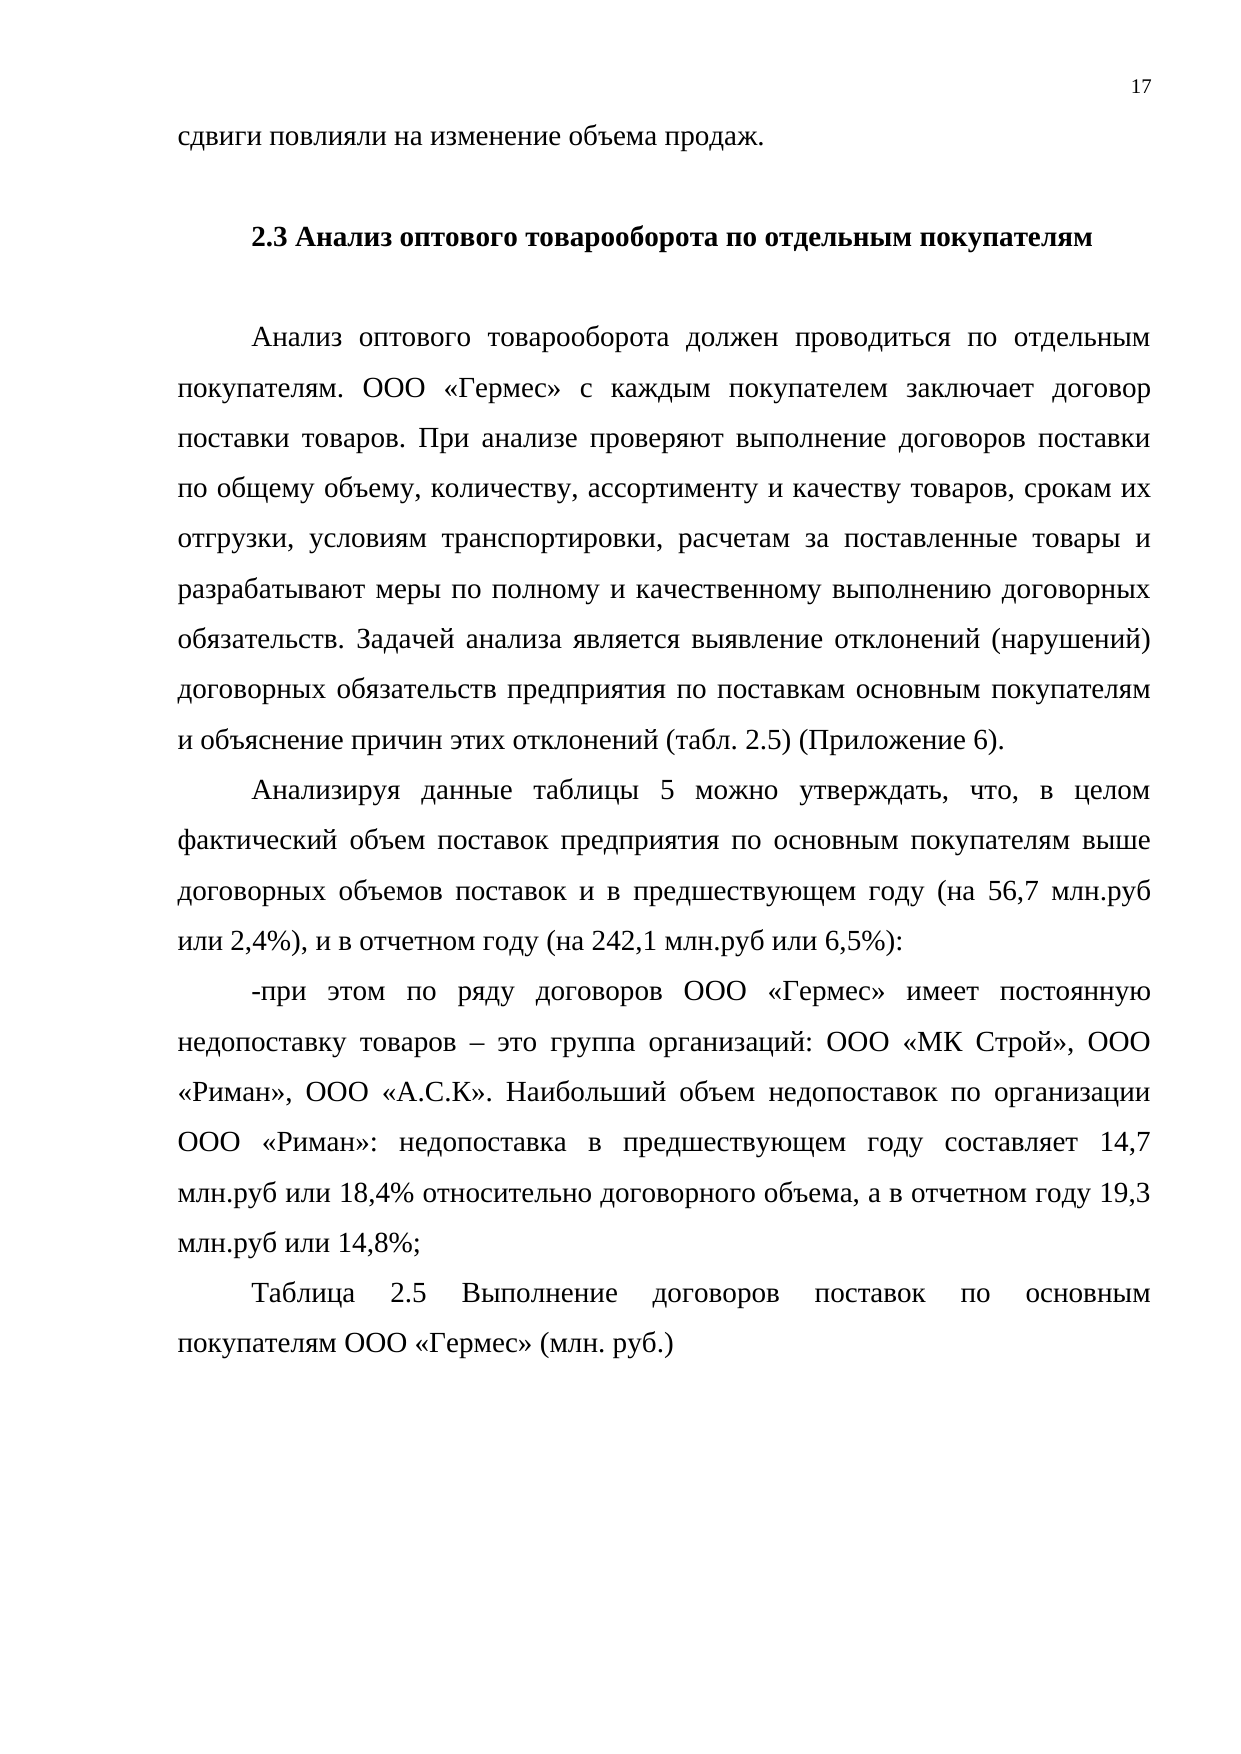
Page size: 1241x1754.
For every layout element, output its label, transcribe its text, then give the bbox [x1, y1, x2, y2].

subtitle Таблица 2.5 Выполнение договоров поставок по основным покупателям ООО «Гермес» (млн. руб.) [177, 1275, 1152, 1359]
text Анализируя данные таблицы 5 можно утверждать, что, в целом фактический объем поставок предприятия по основным покупателям выше договорных объемов поставок и в предшествующем году (на 56,7 млн.руб или 2,4%), и в отчетном году (на 242,1 млн.руб или 6,5%): [177, 772, 1152, 957]
text Анализ оптового товарооборота должен проводиться по отдельным покупателям. ООО «Гермес» с каждым покупателем заключает договор поставки товаров. При анализе проверяют выполнение договоров поставки по общему объему, количеству, ассортименту и качеству товаров, срокам их отгрузки, условиям транспортировки, расчетам за поставленные товары и разрабатывают меры по полному и качественному выполнению договорных обязательств. Задачей анализа является выявление отклонений (нарушений) договорных обязательств предприятия по поставкам основным покупателям и объяснение причин этих отклонений (табл. 2.5) (Приложение 6). [177, 319, 1152, 755]
subtitle 2.3 Анализ оптового товарооборота по отдельным покупателям [177, 219, 1152, 252]
text -при этом по ряду договоров ООО «Гермес» имеет постоянную недопоставку товаров – это группа организаций: ООО «МК Строй», ООО «Риман», ООО «А.С.К». Наибольший объем недопоставок по организации ООО «Риман»: недопоставка в предшествующем году составляет 14,7 млн.руб или 18,4% относительно договорного объема, а в отчетном году 19,3 млн.руб или 14,8%; [177, 973, 1152, 1258]
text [177, 118, 1152, 152]
